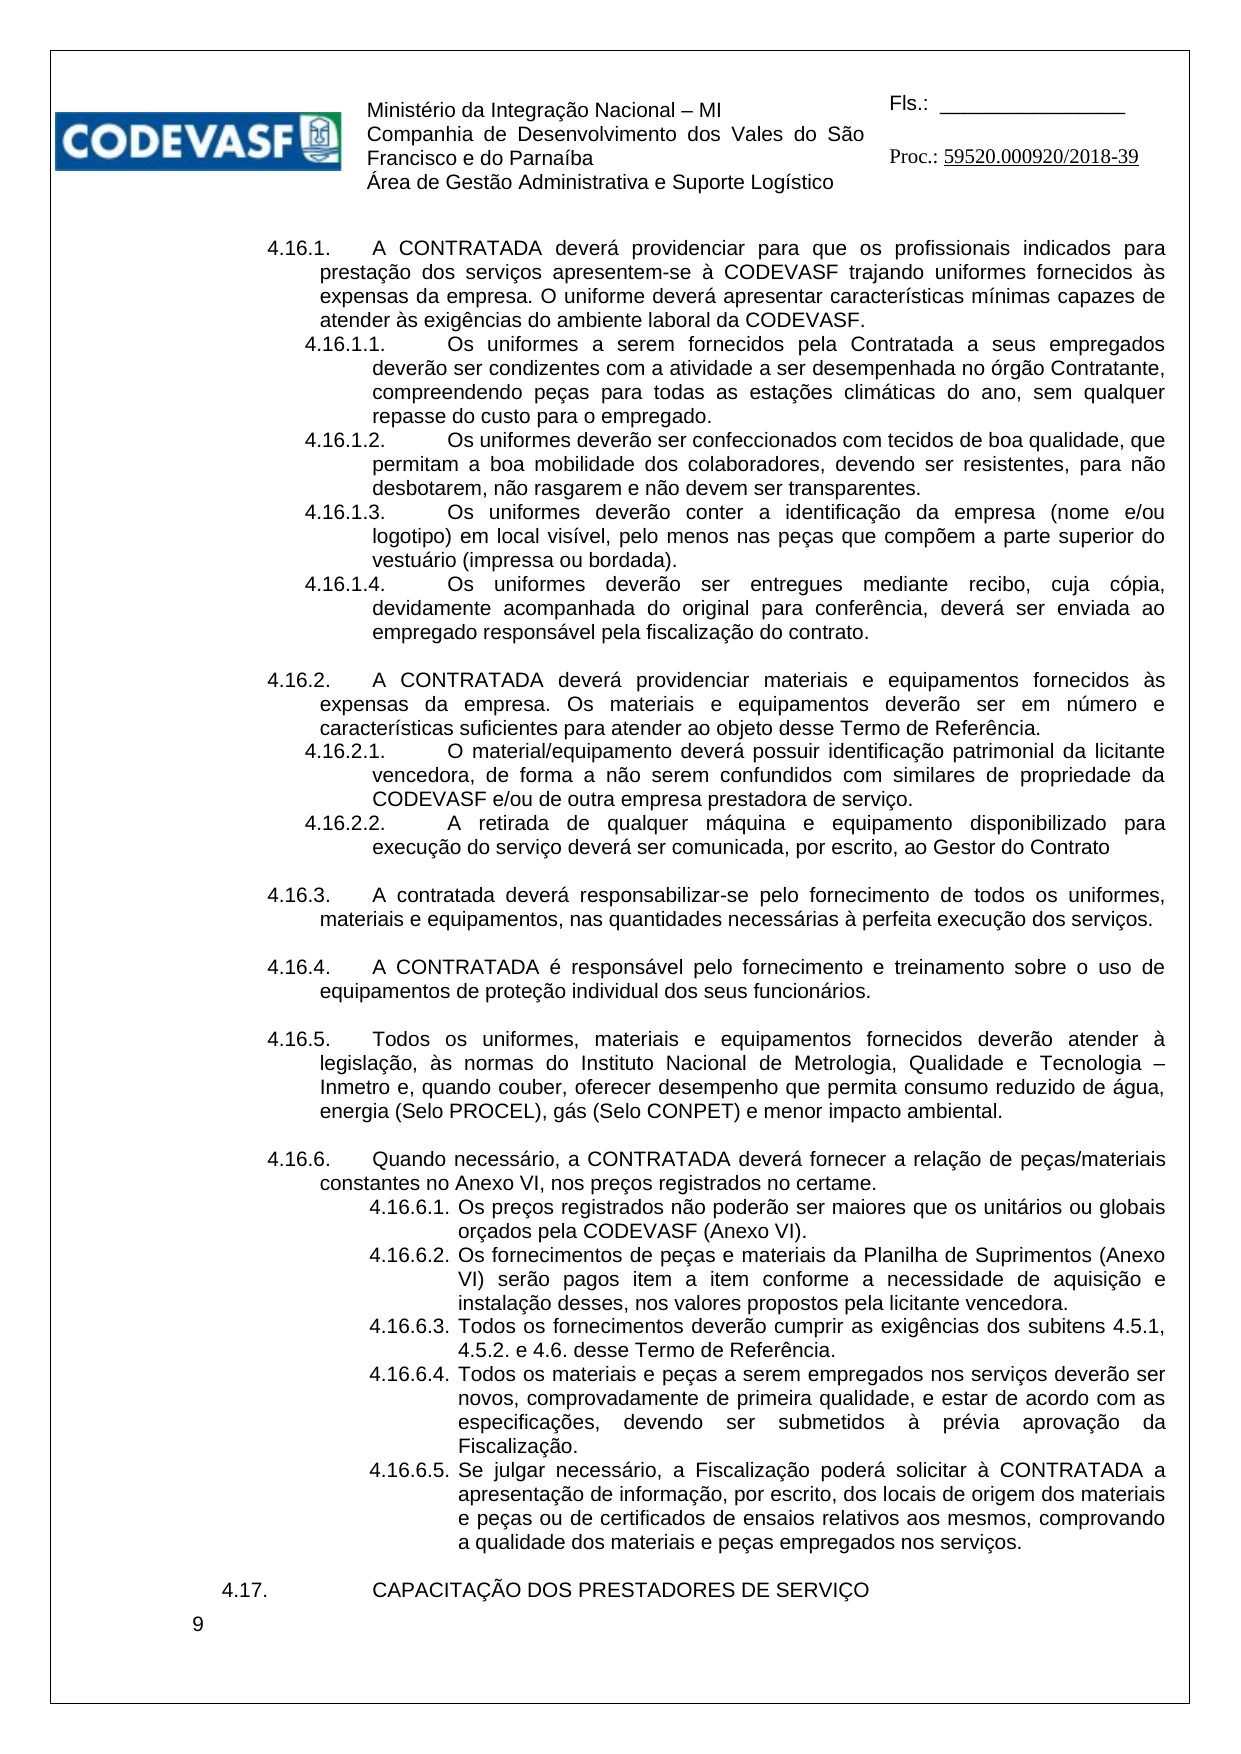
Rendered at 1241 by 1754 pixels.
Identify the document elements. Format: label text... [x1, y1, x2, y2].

subtitle Os preços registrados não poderão ser maiores que os unitários ou globais orçados pela CODEVASF (Anexo VI). [369, 1194, 1166, 1242]
subtitle Os fornecimentos de peças e materiais da Planilha de Suprimentos (Anexo VI) serão pagos item a item conforme a necessidade de aquisição e instalação desses, nos valores propostos pela licitante vencedora. [369, 1242, 1166, 1314]
subtitle A CONTRATADA é responsável pelo fornecimento e treinamento sobre o uso de equipamentos de proteção individual dos seus funcionários. [267, 955, 1166, 1003]
subtitle A contratada deverá responsabilizar-se pelo fornecimento de todos os uniformes, materiais e equipamentos, nas quantidades necessárias à perfeita execução dos serviços. [267, 883, 1166, 931]
subtitle A CONTRATADA deverá providenciar materiais e equipamentos fornecidos às expensas da empresa. Os materiais e equipamentos deverão ser em número e características suficientes para atender ao objeto desse Termo de Referência. [267, 667, 1166, 739]
subtitle Os uniformes a serem fornecidos pela Contratada a seus empregados deverão ser condizentes com a atividade a ser desempenhada no órgão Contratante, compreendendo peças para todas as estações climáticas do ano, sem qualquer repasse do custo para o empregado. [304, 332, 1166, 428]
picture [55, 112, 342, 171]
subtitle Os uniformes deverão conter a identificação da empresa (nome e/ou logotipo) em local visível, pelo menos nas peças que compõem a parte superior do vestuário (impressa ou bordada). [304, 500, 1166, 572]
subtitle Os uniformes deverão ser entregues mediante recibo, cuja cópia, devidamente acompanhada do original para conferência, deverá ser enviada ao empregado responsável pela fiscalização do contrato. [304, 572, 1166, 643]
subtitle CAPACITAÇÃO DOS PRESTADORES DE SERVIÇO [222, 1578, 1166, 1602]
subtitle A retirada de qualquer máquina e equipamento disponibilizado para execução do serviço deverá ser comunicada, por escrito, ao Gestor do Contrato [304, 811, 1166, 859]
subtitle Se julgar necessário, a Fiscalização poderá solicitar à CONTRATADA a apresentação de informação, por escrito, dos locais de origem dos materiais e peças ou de certificados de ensaios relativos aos mesmos, comprovando a qualidade dos materiais e peças empregados nos serviços. [369, 1458, 1166, 1554]
subtitle O material/equipamento deverá possuir identificação patrimonial da licitante vencedora, de forma a não serem confundidos com similares de propriedade da CODEVASF e/ou de outra empresa prestadora de serviço. [304, 739, 1166, 811]
subtitle Todos os uniformes, materiais e equipamentos fornecidos deverão atender à legislação, às normas do Instituto Nacional de Metrologia, Qualidade e Tecnologia – Inmetro e, quando couber, oferecer desempenho que permita consumo reduzido de água, energia (Selo PROCEL), gás (Selo CONPET) e menor impacto ambiental. [267, 1027, 1166, 1123]
subtitle Os uniformes deverão ser confeccionados com tecidos de boa qualidade, que permitam a boa mobilidade dos colaboradores, devendo ser resistentes, para não desbotarem, não rasgarem e não devem ser transparentes. [304, 428, 1166, 500]
subtitle Todos os fornecimentos deverão cumprir as exigências dos subitens 4.5.1, 4.5.2. e 4.6. desse Termo de Referência. [369, 1314, 1166, 1362]
subtitle A CONTRATADA deverá providenciar para que os profissionais indicados para prestação dos serviços apresentem-se à CODEVASF trajando uniformes fornecidos às expensas da empresa. O uniforme deverá apresentar características mínimas capazes de atender às exigências do ambiente laboral da CODEVASF. [267, 236, 1166, 332]
subtitle Todos os materiais e peças a serem empregados nos serviços deverão ser novos, comprovadamente de primeira qualidade, e estar de acordo com as especificações, devendo ser submetidos à prévia aprovação da Fiscalização. [369, 1362, 1166, 1458]
subtitle Quando necessário, a CONTRATADA deverá fornecer a relação de peças/materiais constantes no Anexo VI, nos preços registrados no certame. [267, 1147, 1166, 1194]
